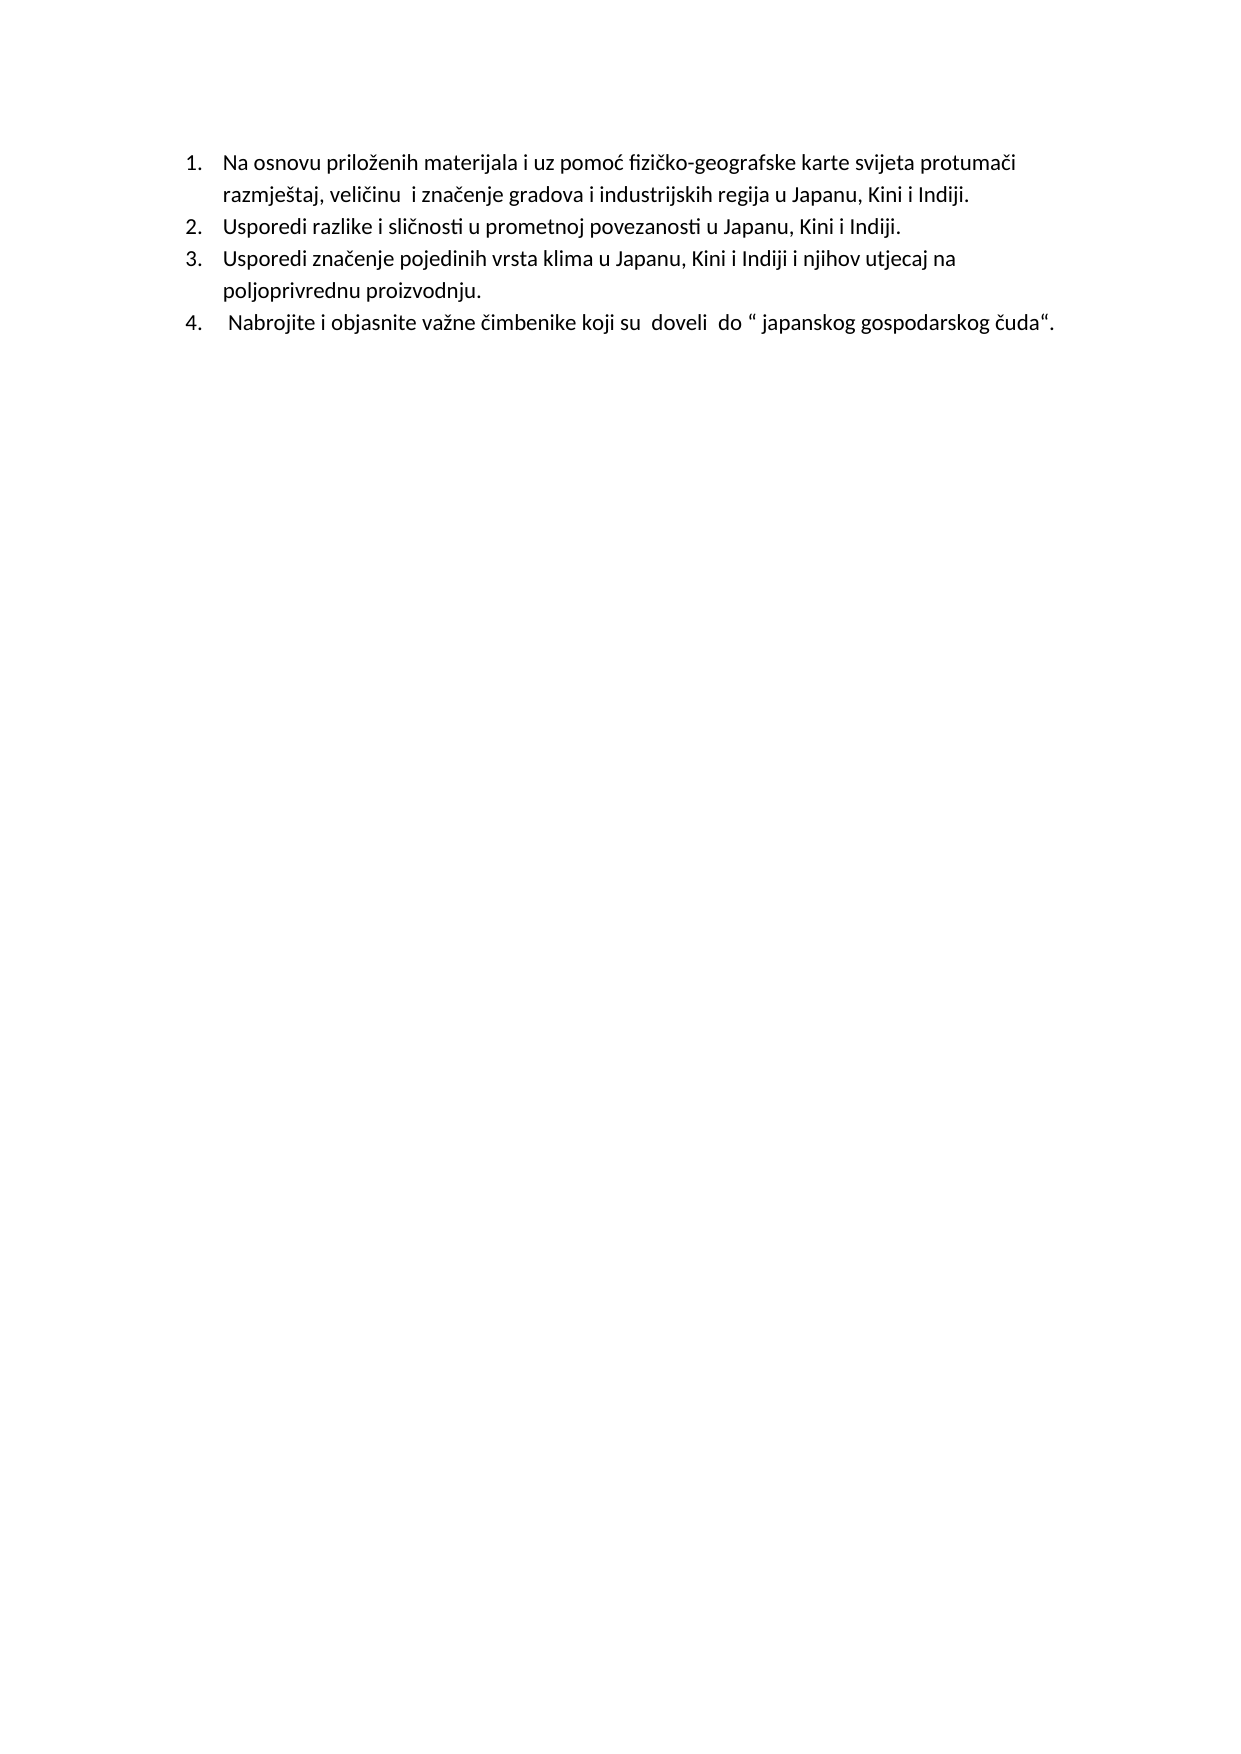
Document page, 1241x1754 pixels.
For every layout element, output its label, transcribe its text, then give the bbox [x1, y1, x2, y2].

list Na osnovu priloženih materijala i uz pomoć fizičko-geografske karte svijeta protumači [185, 148, 1093, 176]
list Usporedi razlike i sličnosti u prometnoj povezanosti u Japanu, Kini i Indiji. [185, 212, 1093, 240]
list Usporedi značenje pojedinih vrsta klima u Japanu, Kini i Indiji i njihov utjecaj na poljoprivrednu proizvodnju. [185, 244, 1093, 304]
list Nabrojite i objasnite važne čimbenike koji su doveli do “ japanskog gospodarskog čuda“. [185, 308, 1093, 337]
list razmještaj, veličinu i značenje gradova i industrijskih regija u Japanu, Kini i Indiji. [223, 180, 1093, 208]
